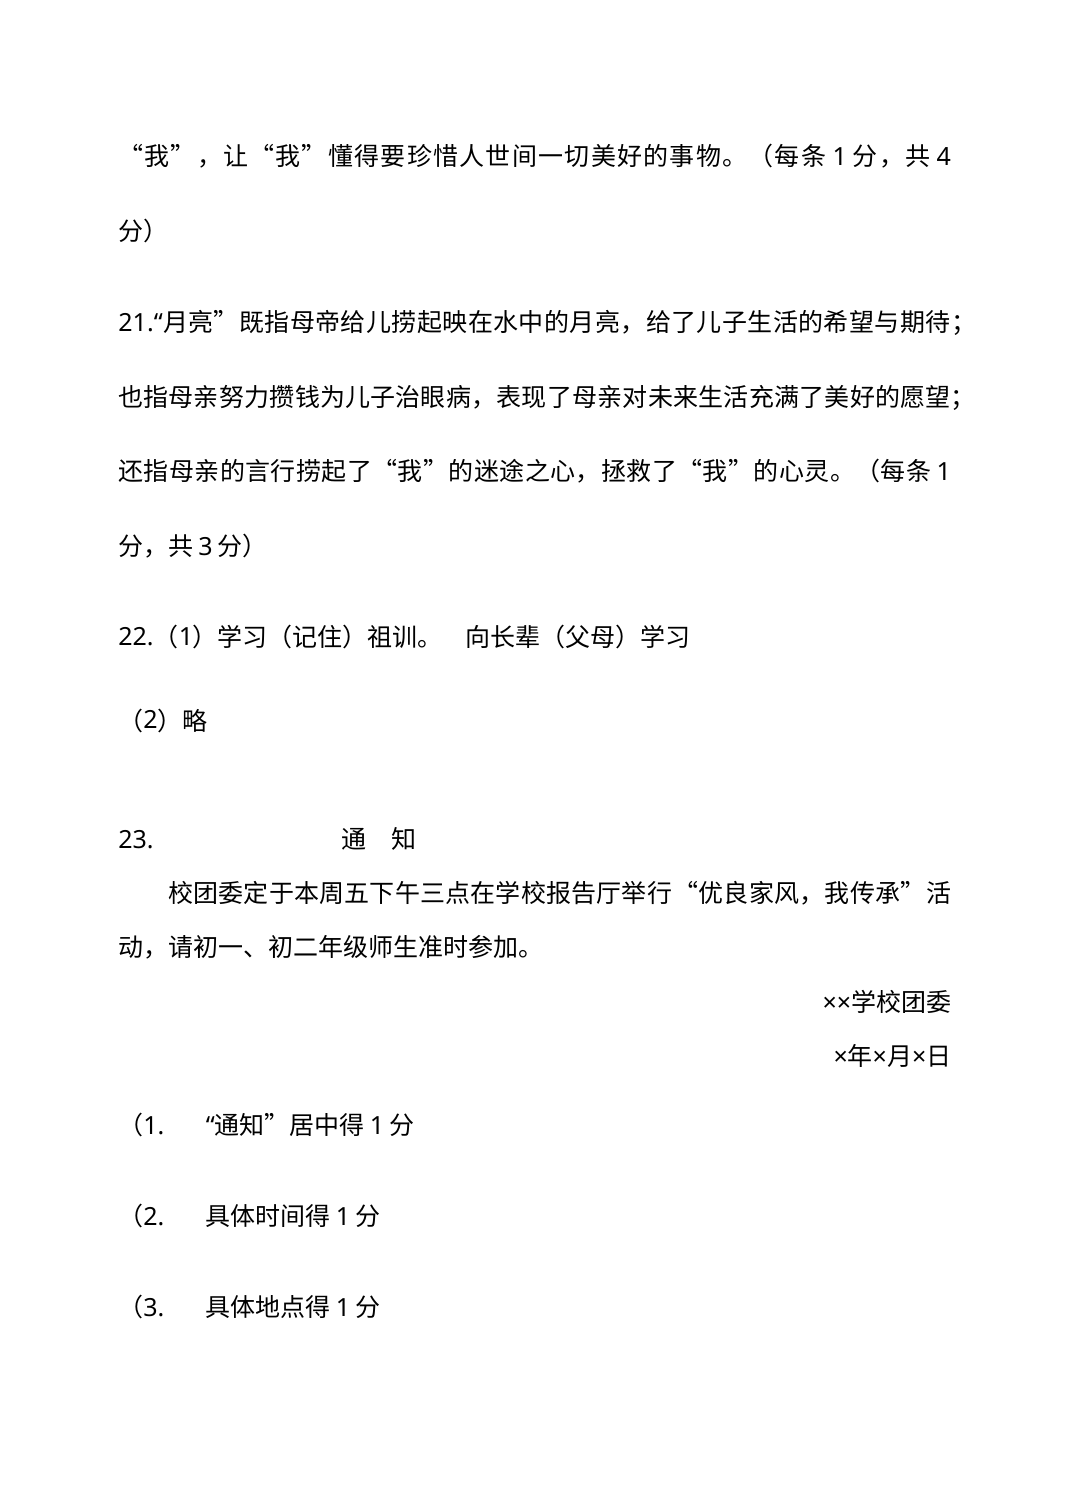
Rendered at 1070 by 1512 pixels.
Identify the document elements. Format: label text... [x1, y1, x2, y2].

text ××学校团委 [118, 982, 951, 1018]
list “通知”居中得1分 [118, 1091, 951, 1156]
text 21.“月亮”既指母帝给儿捞起映在水中的月亮，给了儿子生活的希望与期待；也指母亲努力攒钱为儿子治眼病，表现了母亲对未来生活充满了美好的愿望；还指母亲的言行捞起了“我”的迷途之心，拯救了“我”的心灵。（每条1分，共3分） [118, 288, 951, 577]
list 具体地点得1分 [118, 1273, 951, 1338]
list 具体时间得1分 [118, 1182, 951, 1247]
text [118, 122, 951, 262]
text （2）略 [118, 687, 951, 752]
text 23. 通 知 [118, 819, 951, 855]
text 22.（1）学习（记住）祖训。 向长辈（父母）学习 [118, 603, 951, 668]
text ×年×月×日 [118, 1037, 951, 1073]
text 校团委定于本周五下午三点在学校报告厅举行“优良家风，我传承”活动，请初一、初二年级师生准时参加。 [118, 873, 951, 964]
